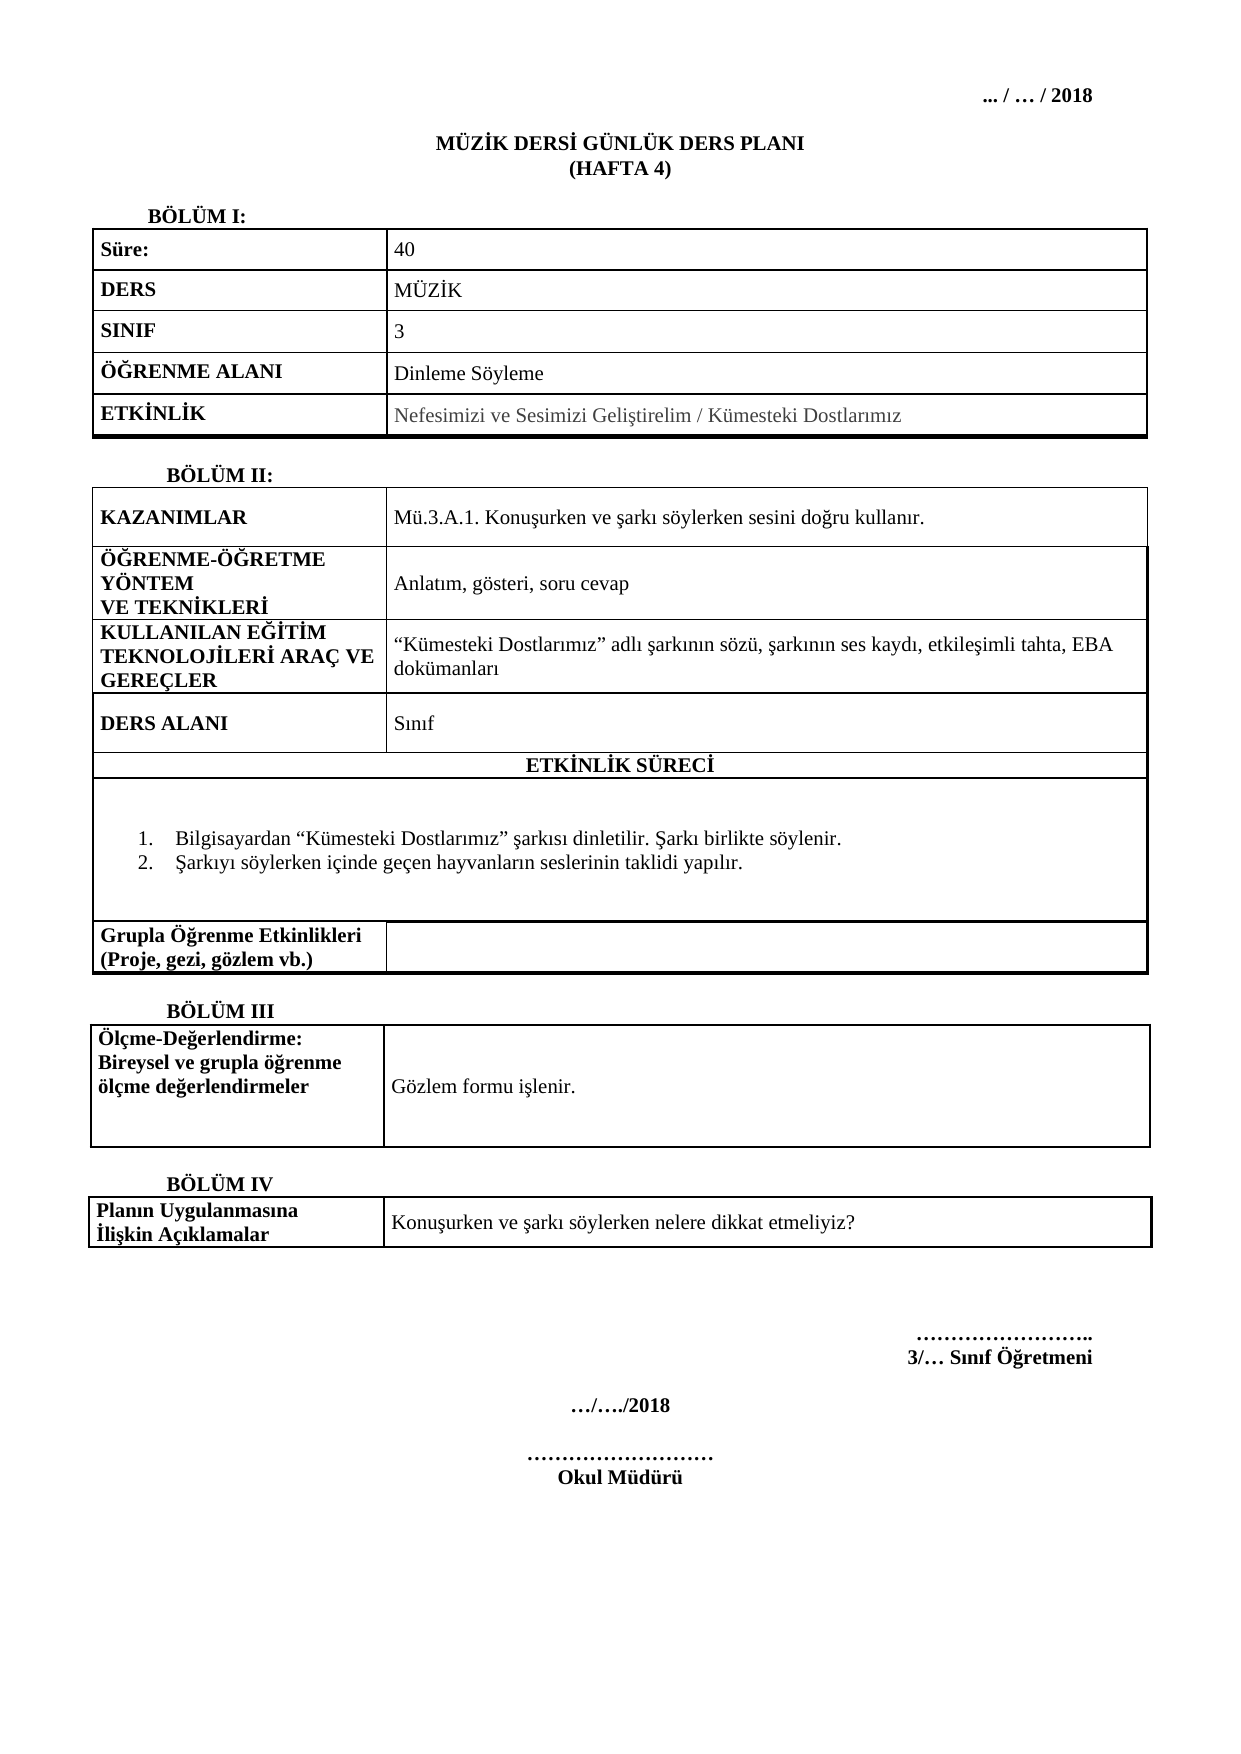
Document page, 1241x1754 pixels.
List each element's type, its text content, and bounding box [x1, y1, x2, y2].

table_cell KULLANILAN EĞİTİM TEKNOLOJİLERİ ARAÇ VE GEREÇLER [93, 620, 386, 692]
text …/…./2018 [148, 1393, 1093, 1417]
table_cell Sınıf [387, 694, 1146, 752]
text BÖLÜM I: [148, 203, 1093, 228]
table_header Planın Uygulanmasına İlişkin Açıklamalar [90, 1198, 383, 1246]
text 3/… Sınıf Öğretmeni [148, 1344, 1093, 1369]
text ... / … / 2018 [148, 83, 1093, 107]
table_cell ÖĞRENME-ÖĞRETME YÖNTEM VE TEKNİKLERİ [93, 547, 386, 619]
text (HAFTA 4) [148, 155, 1093, 179]
table_cell Dinleme Söyleme [388, 353, 1146, 393]
table_cell DERS ALANI [94, 694, 386, 752]
table_cell DERS [94, 271, 386, 310]
table_cell SINIF [94, 311, 386, 352]
table_header KAZANIMLAR [93, 488, 386, 546]
table_header 40 [388, 230, 1146, 269]
text …………………….. [148, 1321, 1093, 1344]
table_cell Grupla Öğrenme Etkinlikleri (Proje, gezi, gözlem vb.) [94, 922, 386, 971]
table_cell Bilgisayardan “Kümesteki Dostlarımız” şarkısı dinletilir. Şarkı birlikte söylenir. Şarkıyı söylerken içinde geçen hayvanların seslerinin taklidi yapılır. [94, 779, 1146, 920]
subtitle BÖLÜM III [148, 999, 1093, 1023]
text ……………………… [148, 1441, 1093, 1465]
table_header Gözlem formu işlenir. [385, 1026, 1149, 1146]
table_header Mü.3.A.1. Konuşurken ve şarkı söylerken sesini doğru kullanır. [387, 488, 1147, 546]
table_cell 3 [388, 311, 1146, 352]
text Okul Müdürü [148, 1465, 1093, 1489]
table_cell [387, 923, 1146, 971]
table_cell MÜZİK [388, 271, 1146, 310]
table_header Ölçme-Değerlendirme: Bireysel ve grupla öğrenme ölçme değerlendirmeler [92, 1026, 383, 1146]
table_cell “Kümesteki Dostlarımız” adlı şarkının sözü, şarkının ses kaydı, etkileşimli tahta, EBA dokümanları [387, 620, 1146, 692]
table_header Süre: [94, 230, 386, 269]
table_cell Anlatım, gösteri, soru cevap [387, 547, 1146, 619]
subtitle BÖLÜM IV [148, 1172, 1093, 1196]
table_cell Nefesimizi ve Sesimizi Geliştirelim / Kümesteki Dostlarımız [388, 395, 1146, 434]
table_cell ETKİNLİK [94, 395, 386, 434]
table_cell ÖĞRENME ALANI [94, 353, 386, 393]
text MÜZİK DERSİ GÜNLÜK DERS PLANI [148, 131, 1093, 155]
table_cell ETKİNLİK SÜRECİ [94, 753, 1146, 777]
table_header Konuşurken ve şarkı söylerken nelere dikkat etmeliyiz? [385, 1198, 1150, 1246]
text BÖLÜM II: [148, 463, 1093, 487]
